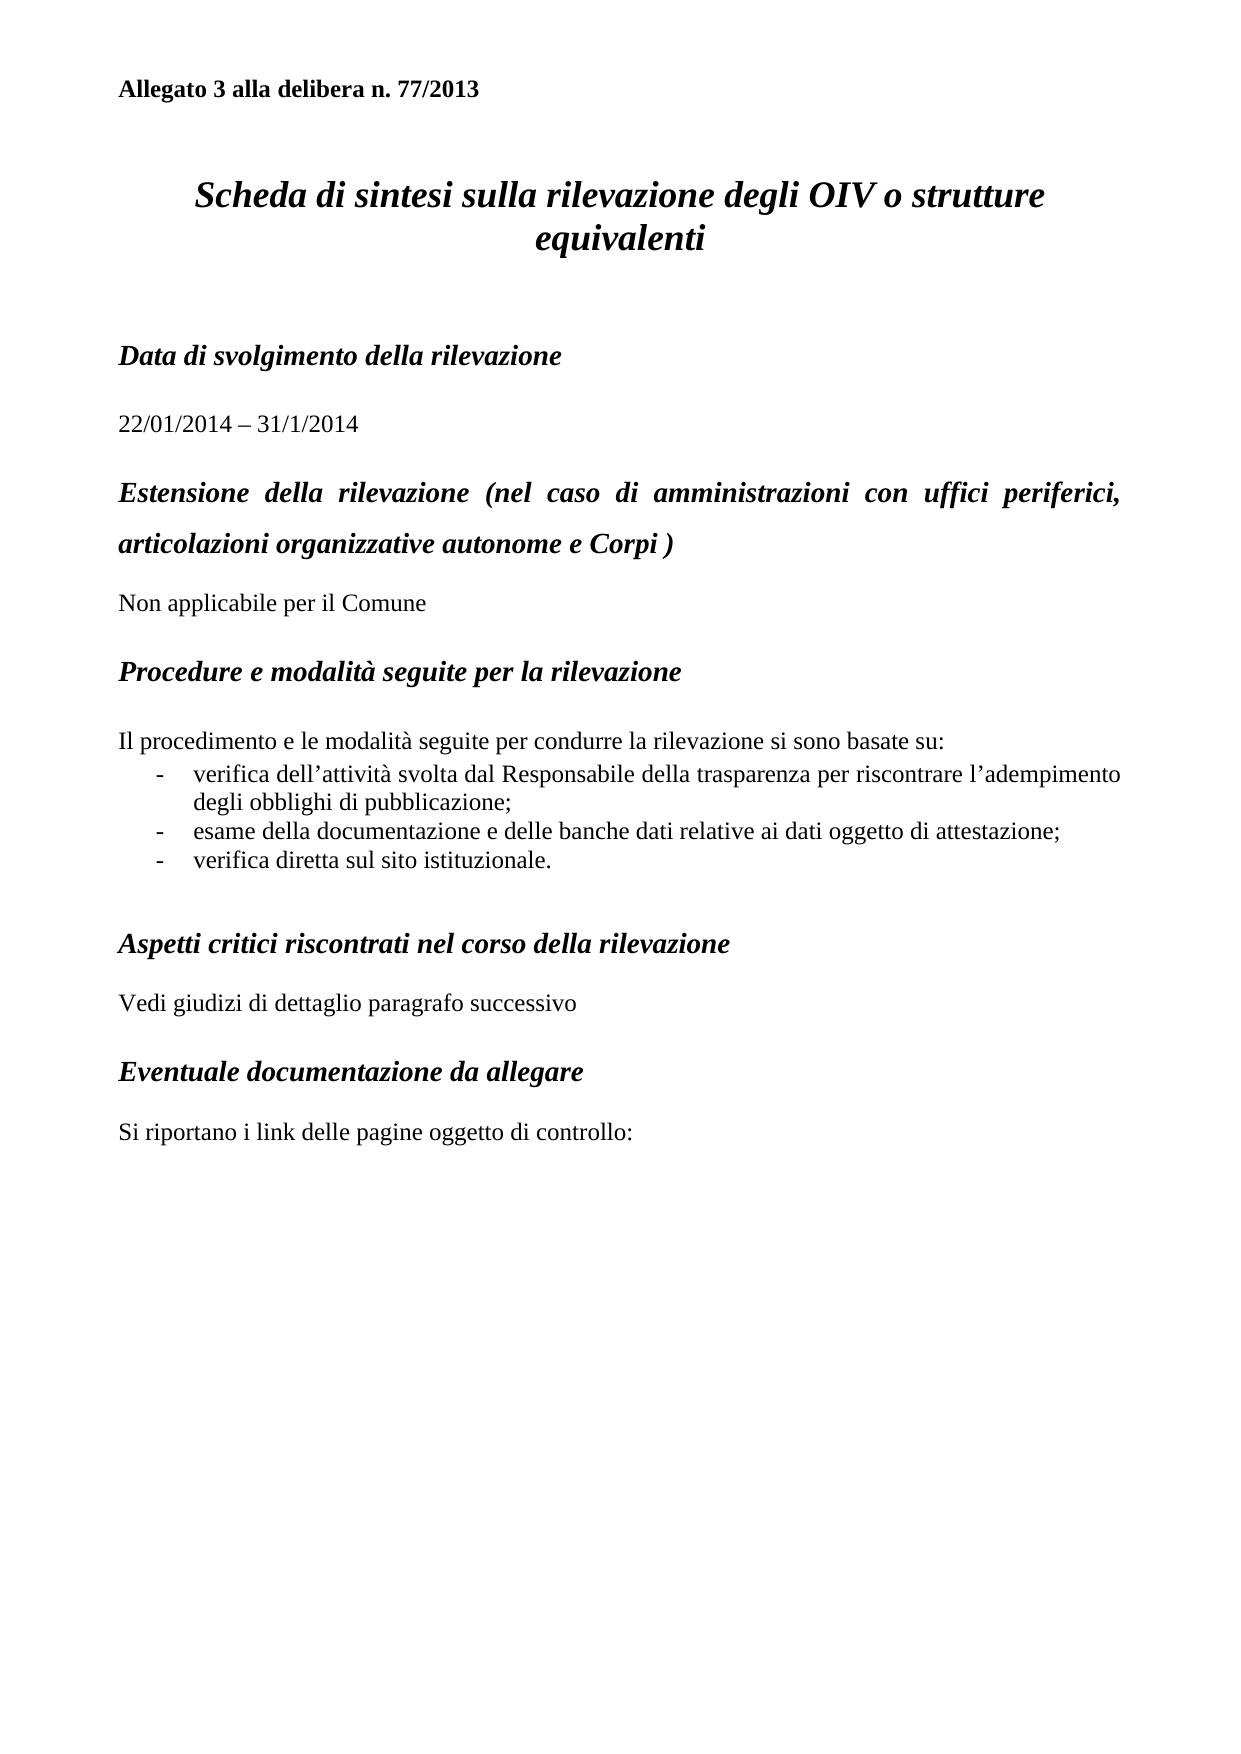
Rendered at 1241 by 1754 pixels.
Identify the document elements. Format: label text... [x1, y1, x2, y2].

text Si riportano i link delle pagine oggetto di controllo: [118, 1117, 1122, 1146]
text Aspetti critici riscontrati nel corso della rilevazione [118, 926, 1122, 959]
text 22/01/2014 – 31/1/2014 [118, 409, 1122, 438]
list verifica dell’attività svolta dal Responsabile della trasparenza per riscontrare l’adempimento degli obblighi di pubblicazione; [156, 759, 1122, 816]
text Estensione della rilevazione (nel caso di amministrazioni con uffici periferici, articolazioni organizzative autonome e Corpi ) [118, 475, 1122, 559]
text Vedi giudizi di dettaglio paragrafo successivo [118, 988, 1122, 1017]
list verifica diretta sul sito istituzionale. [156, 845, 1122, 874]
text Procedure e modalità seguite per la rilevazione [118, 654, 1122, 688]
text Il procedimento e le modalità seguite per condurre la rilevazione si sono basate su: [118, 726, 1122, 754]
text Eventuale documentazione da allegare [118, 1054, 1122, 1088]
title Scheda di sintesi sulla rilevazione degli OIV o strutture equivalenti [118, 173, 1122, 259]
list esame della documentazione e delle banche dati relative ai dati oggetto di attestazione; [156, 816, 1122, 845]
text Non applicabile per il Comune [118, 588, 1122, 617]
text Data di svolgimento della rilevazione [118, 338, 1122, 372]
